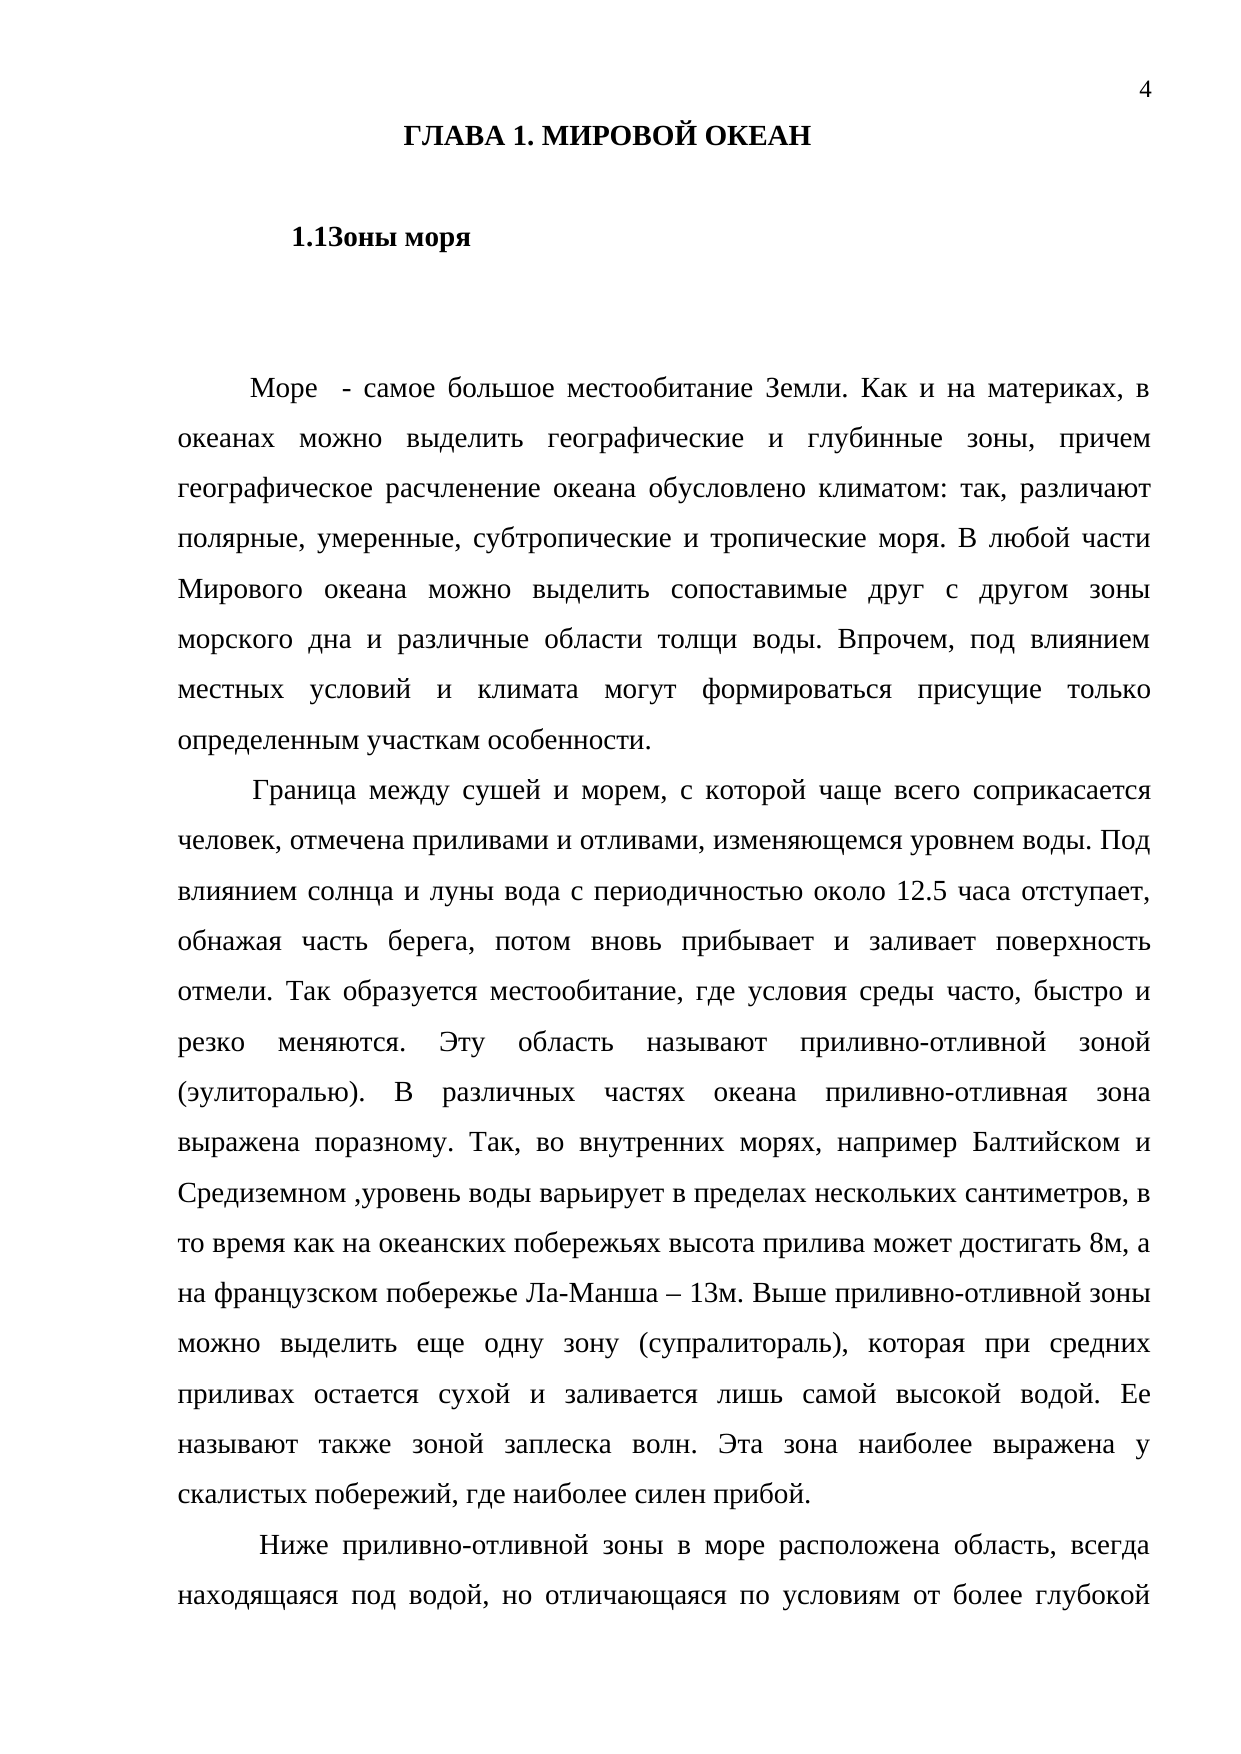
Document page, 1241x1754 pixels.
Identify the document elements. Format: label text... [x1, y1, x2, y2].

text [177, 1527, 1152, 1611]
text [177, 118, 1152, 152]
text Море - самое большое местообитание Земли. Как и на материках, в океанах можно выделить географические и глубинные зоны, причем географическое расчленение океана обусловлено климатом: так, различают полярные, умеренные, субтропические и тропические моря. В любой части Мирового океана можно выделить сопоставимые друг с другом зоны морского дна и различные области толщи воды. Впрочем, под влиянием местных условий и климата могут формироваться присущие только определенным участкам особенности. [177, 370, 1152, 755]
text Граница между сушей и морем, с которой чаще всего соприкасается человек, отмечена приливами и отливами, изменяющемся уровнем воды. Под влиянием солнца и луны вода с периодичностью около 12.5 часа отступает, обнажая часть берега, потом вновь прибывает и заливает поверхность отмели. Так образуется местообитание, где условия среды часто, быстро и резко меняются. Эту область называют приливно-отливной зоной (эулиторалью). В различных частях океана приливно-отливная зона выражена поразному. Так, во внутренних морях, например Балтийском и Средиземном ,уровень воды варьирует в пределах нескольких сантиметров, в то время как на океанских побережьях высота прилива может достигать 8м, а на французском побережье Ла-Манша – 13м. Выше приливно-отливной зоны можно выделить еще одну зону (супралитораль), которая при средних приливах остается сухой и заливается лишь самой высокой водой. Ее называют также зоной заплеска волн. Эта зона наиболее выражена у скалистых побережий, где наиболее силен прибой. [177, 772, 1152, 1510]
text 1.1Зоны моря [291, 219, 1152, 252]
